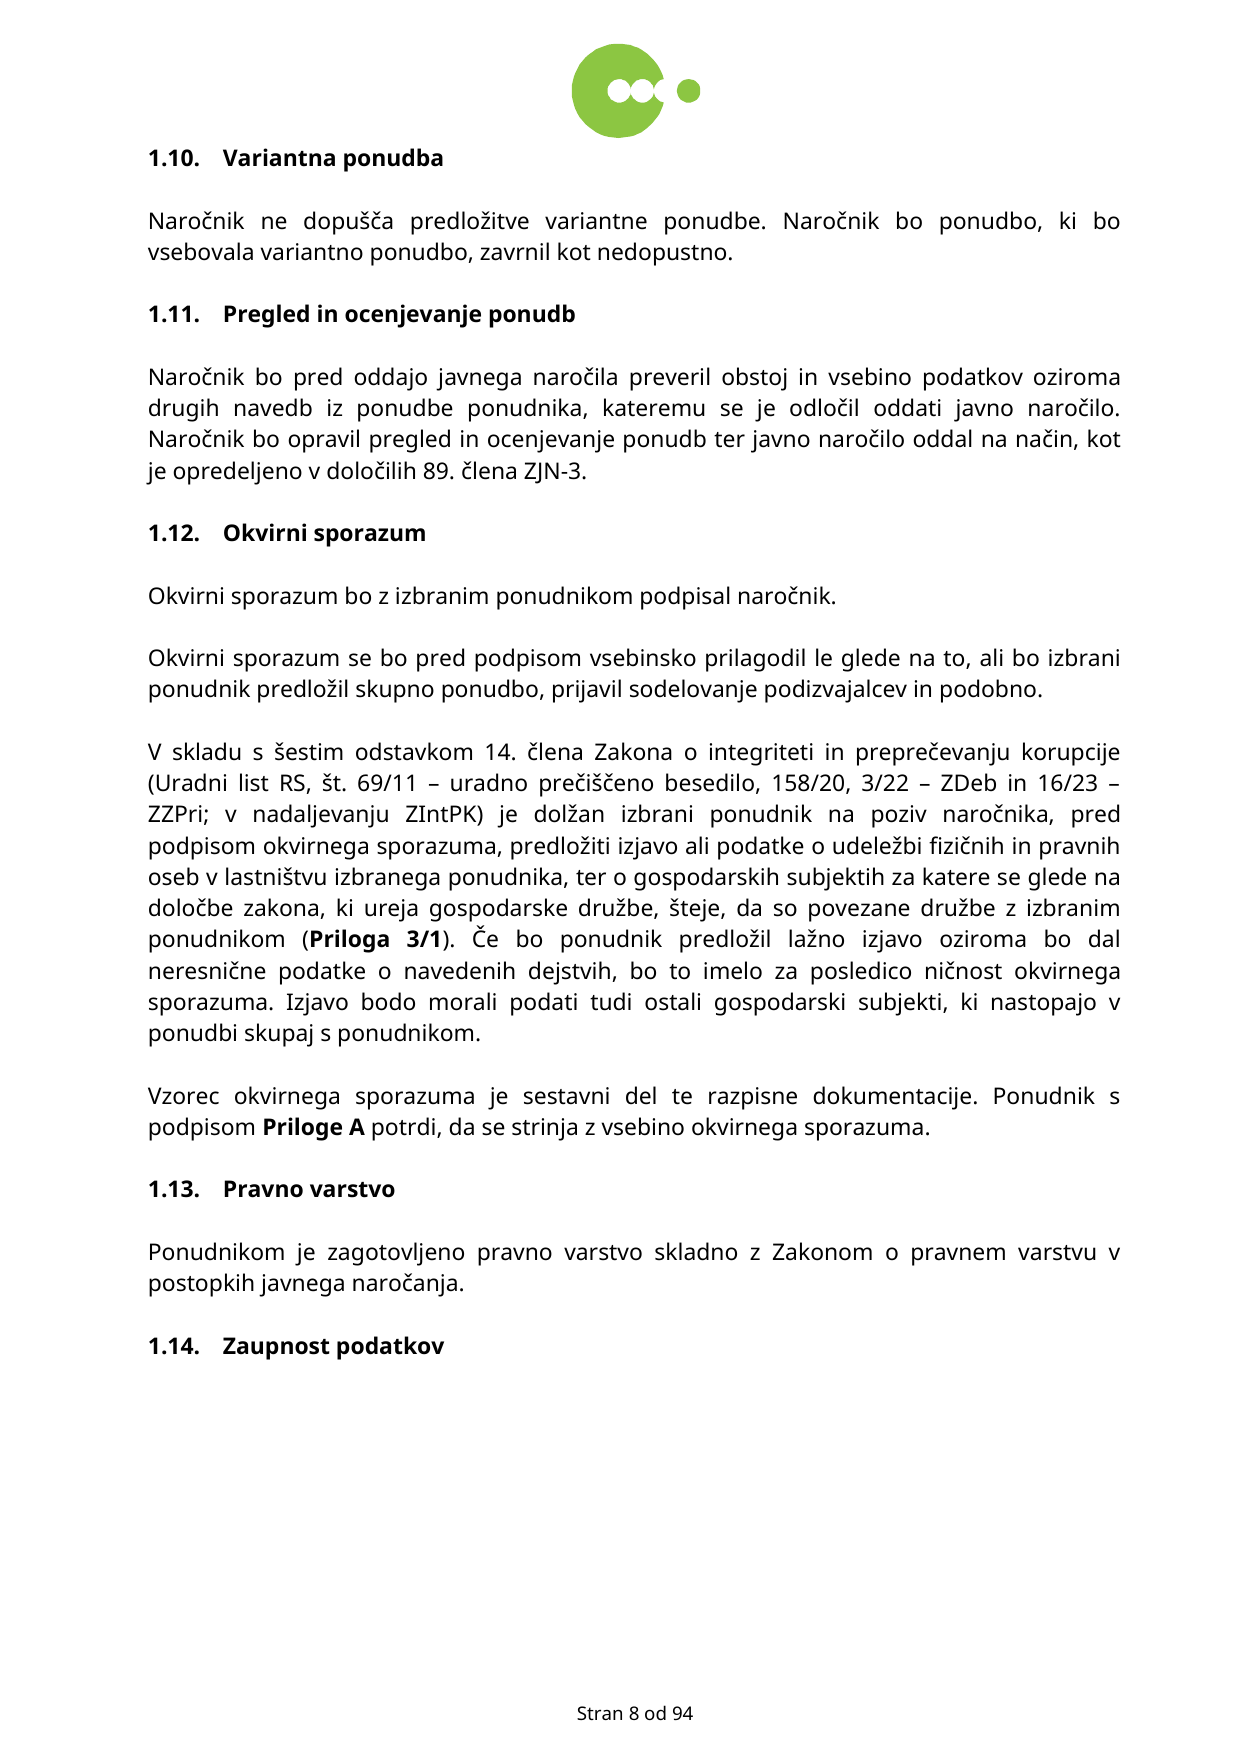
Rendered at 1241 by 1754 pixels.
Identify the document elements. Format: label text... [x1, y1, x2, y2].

text Naročnik ne dopušča predložitve variantne ponudbe. Naročnik bo ponudbo, ki bo vsebovala variantno ponudbo, zavrnil kot nedopustno. [148, 205, 1122, 267]
text Okvirni sporazum se bo pred podpisom vsebinsko prilagodil le glede na to, ali bo izbrani ponudnik predložil skupno ponudbo, prijavil sodelovanje podizvajalcev in podobno. [148, 642, 1122, 705]
text V skladu s šestim odstavkom 14. člena Zakona o integriteti in preprečevanju korupcije (Uradni list RS, št. 69/11 – uradno prečiščeno besedilo, 158/20, 3/22 – ZDeb in 16/23 – ZZPri; v nadaljevanju ZIntPK) je dolžan izbrani ponudnik na poziv naročnika, pred podpisom okvirnega sporazuma, predložiti izjavo ali podatke o udeležbi fizičnih in pravnih oseb v lastništvu izbranega ponudnika, ter o gospodarskih subjektih za katere se glede na določbe zakona, ki ureja gospodarske družbe, šteje, da so povezane družbe z izbranim ponudnikom (Priloga 3/1). Če bo ponudnik predložil lažno izjavo oziroma bo dal neresnične podatke o navedenih dejstvih, bo to imelo za posledico ničnost okvirnega sporazuma. Izjavo bodo morali podati tudi ostali gospodarski subjekti, ki nastopajo v ponudbi skupaj s ponudnikom. [148, 736, 1122, 1048]
list Okvirni sporazum [148, 517, 1122, 548]
list Pravno varstvo [148, 1173, 1122, 1205]
text Okvirni sporazum bo z izbranim ponudnikom podpisal naročnik. [148, 580, 1122, 611]
text Ponudnikom je zagotovljeno pravno varstvo skladno z Zakonom o pravnem varstvu v postopkih javnega naročanja. [148, 1236, 1122, 1298]
list Variantna ponudba [148, 142, 1122, 173]
text Naročnik bo pred oddajo javnega naročila preveril obstoj in vsebino podatkov oziroma drugih navedb iz ponudbe ponudnika, kateremu se je odločil oddati javno naročilo. Naročnik bo opravil pregled in ocenjevanje ponudb ter javno naročilo oddal na način, kot je opredeljeno v določilih 89. člena ZJN-3. [148, 361, 1122, 486]
list Pregled in ocenjevanje ponudb [148, 298, 1122, 330]
text Vzorec okvirnega sporazuma je sestavni del te razpisne dokumentacije. Ponudnik s podpisom Priloge A potrdi, da se strinja z vsebino okvirnega sporazuma. [148, 1080, 1122, 1142]
list Zaupnost podatkov [148, 1330, 1122, 1361]
